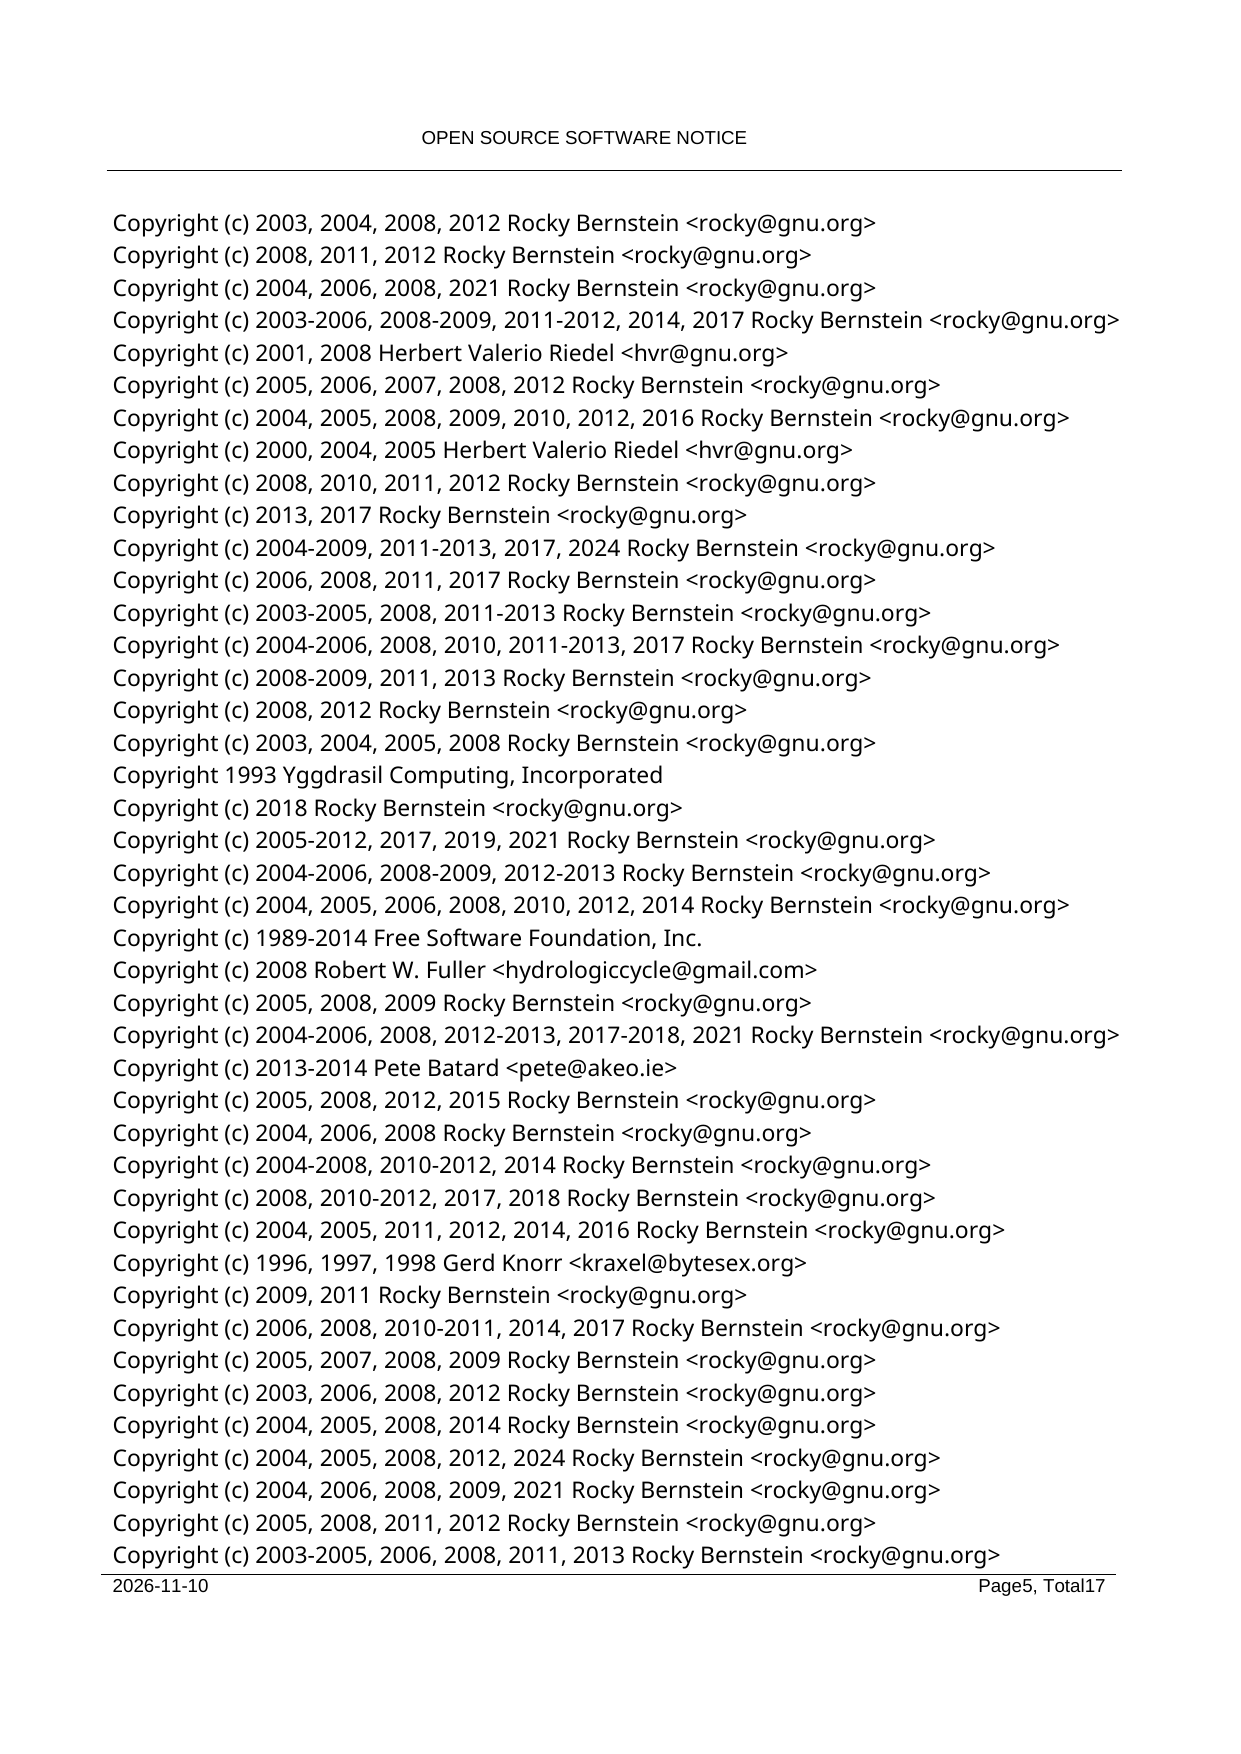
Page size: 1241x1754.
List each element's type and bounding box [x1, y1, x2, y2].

text [112, 206, 1128, 1571]
